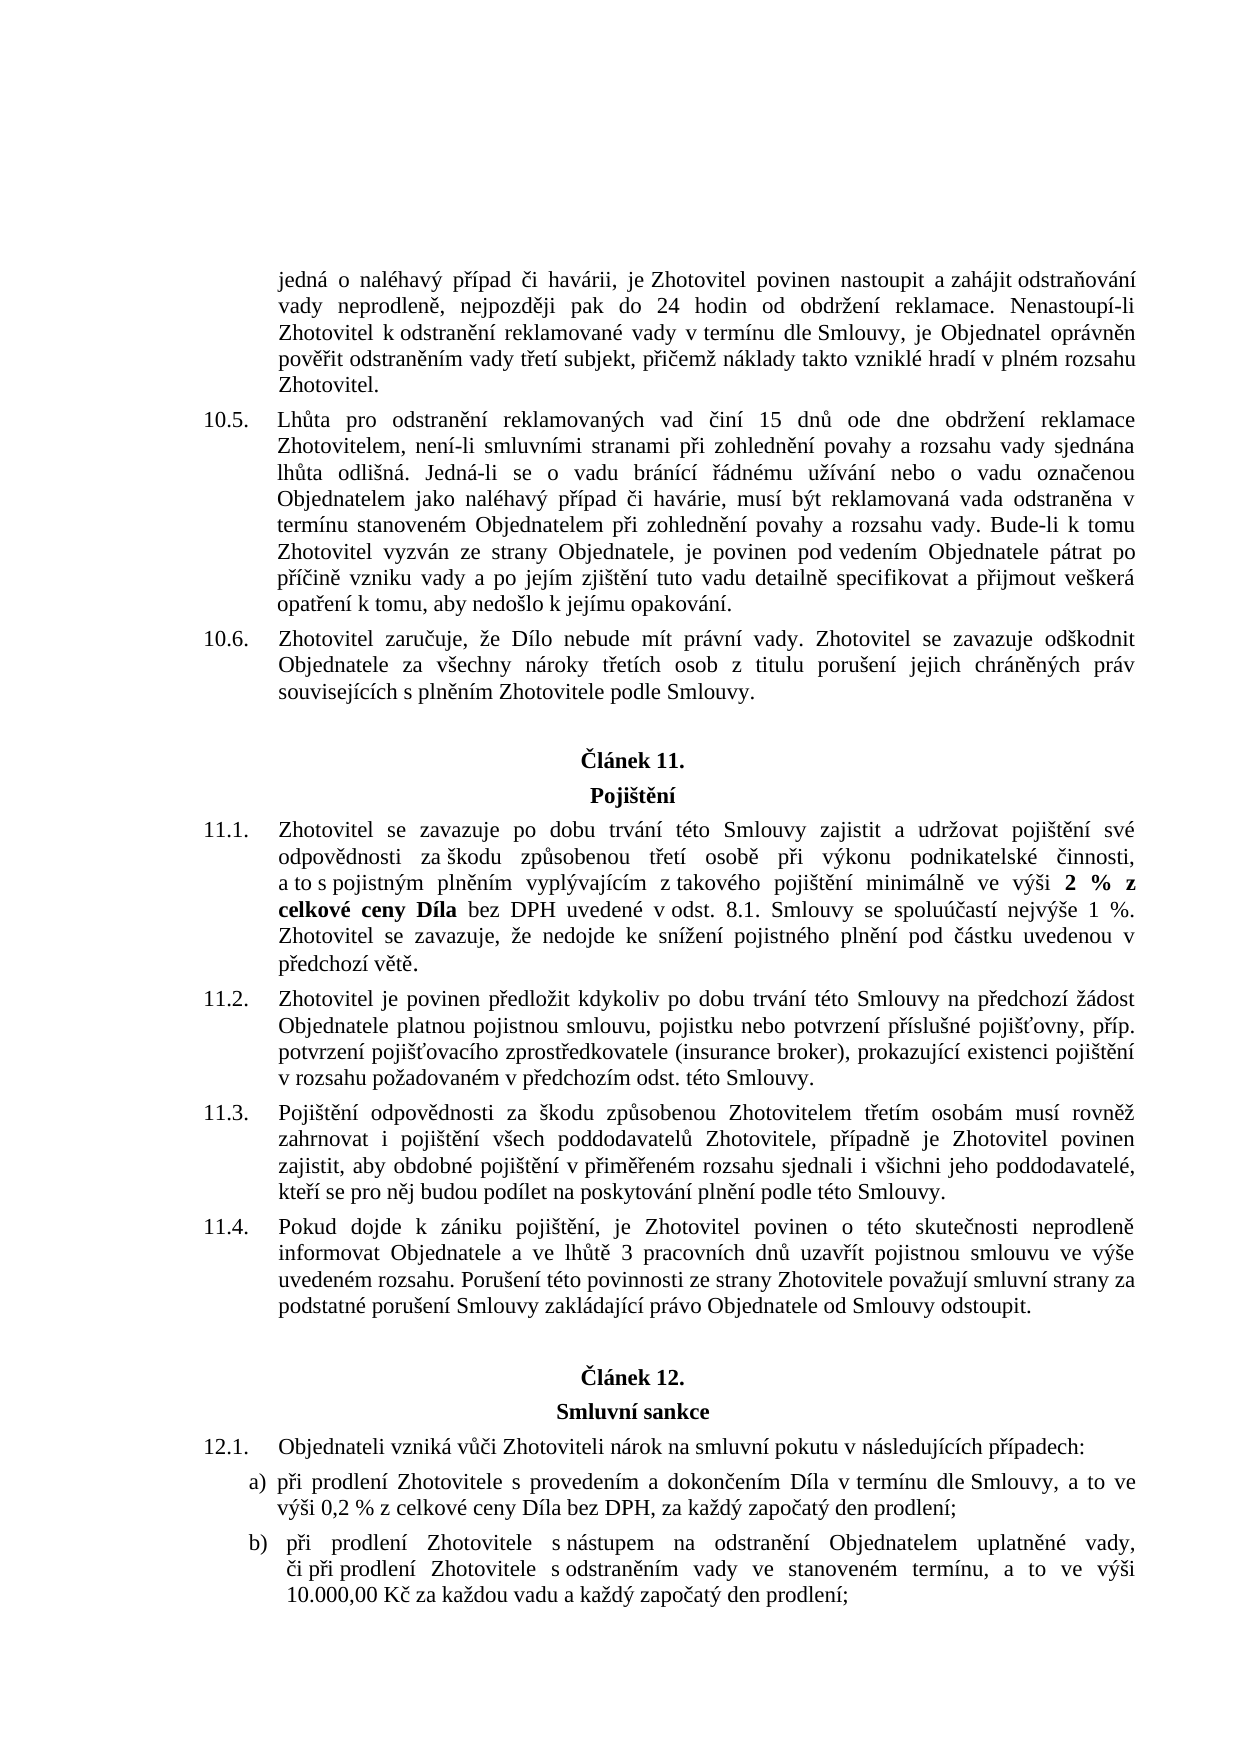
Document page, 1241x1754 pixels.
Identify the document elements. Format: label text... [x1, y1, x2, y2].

text Zhotovitel se zavazuje po dobu trvání této Smlouvy zajistit a udržovat pojištění své odpovědnosti za škodu způsobenou třetí osobě při výkonu podnikatelské činnosti, a to s pojistným plněním vyplývajícím z takového pojištění minimálně ve výši 2 % z celkové ceny Díla bez DPH uvedené v odst. 8.1. Smlouvy se spoluúčastí nejvýše 1 %. Zhotovitel se zavazuje, že nedojde ke snížení pojistného plnění pod částku uvedenou v předchozí větě. [203, 817, 1136, 977]
text Pokud dojde k zániku pojištění, je Zhotovitel povinen o této skutečnosti neprodleně informovat Objednatele a ve lhůtě 3 pracovních dnů uzavřít pojistnou smlouvu ve výše uvedeném rozsahu. Porušení této povinnosti ze strany Zhotovitele považují smluvní strany za podstatné porušení Smlouvy zakládající právo Objednatele od Smlouvy odstoupit. [203, 1213, 1136, 1318]
text Zhotovitel zaručuje, že Dílo nebude mít právní vady. Zhotovitel se zavazuje odškodnit Objednatele za všechny nároky třetích osob z titulu porušení jejich chráněných práv souvisejících s plněním Zhotovitele podle Smlouvy. [203, 625, 1136, 704]
list při prodlení Zhotovitele s nástupem na odstranění Objednatelem uplatněné vady, či při prodlení Zhotovitele s odstraněním vady ve stanoveném termínu, a to ve výši 10.000,00 Kč za každou vadu a každý započatý den prodlení; [248, 1529, 1136, 1608]
list Objednateli vzniká vůči Zhotoviteli nárok na smluvní pokutu v následujících případech: [203, 1433, 1136, 1459]
text Pojištění odpovědnosti za škodu způsobenou Zhotovitelem třetím osobám musí rovněž zahrnovat i pojištění všech poddodavatelů Zhotovitele, případně je Zhotovitel povinen zajistit, aby obdobné pojištění v přiměřeném rozsahu sjednali i všichni jeho poddodavatelé, kteří se pro něj budou podílet na poskytování plnění podle této Smlouvy. [203, 1099, 1136, 1204]
text Smluvní sankce [129, 1398, 1136, 1425]
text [203, 266, 1136, 398]
text Zhotovitel je povinen předložit kdykoliv po dobu trvání této Smlouvy na předchozí žádost Objednatele platnou pojistnou smlouvu, pojistku nebo potvrzení příslušné pojišťovny, příp. potvrzení pojišťovacího zprostředkovatele (insurance broker), prokazující existenci pojištění v rozsahu požadovaném v předchozím odst. této Smlouvy. [203, 985, 1136, 1091]
list při prodlení Zhotovitele s provedením a dokončením Díla v termínu dle Smlouvy, a to ve výši 0,2 % z celkové ceny Díla bez DPH, za každý započatý den prodlení; [248, 1468, 1136, 1521]
text Lhůta pro odstranění reklamovaných vad činí 15 dnů ode dne obdržení reklamace Zhotovitelem, není-li smluvními stranami při zohlednění povahy a rozsahu vady sjednána lhůta odlišná. Jedná-li se o vadu bránící řádnému užívání nebo o vadu označenou Objednatelem jako naléhavý případ či havárie, musí být reklamovaná vada odstraněna v termínu stanoveném Objednatelem při zohlednění povahy a rozsahu vady. Bude-li k tomu Zhotovitel vyzván ze strany Objednatele, je povinen pod vedením Objednatele pátrat po příčině vzniku vady a po jejím zjištění tuto vadu detailně specifikovat a přijmout veškerá opatření k tomu, aby nedošlo k jejímu opakování. [203, 406, 1136, 617]
text Pojištění [129, 782, 1136, 808]
